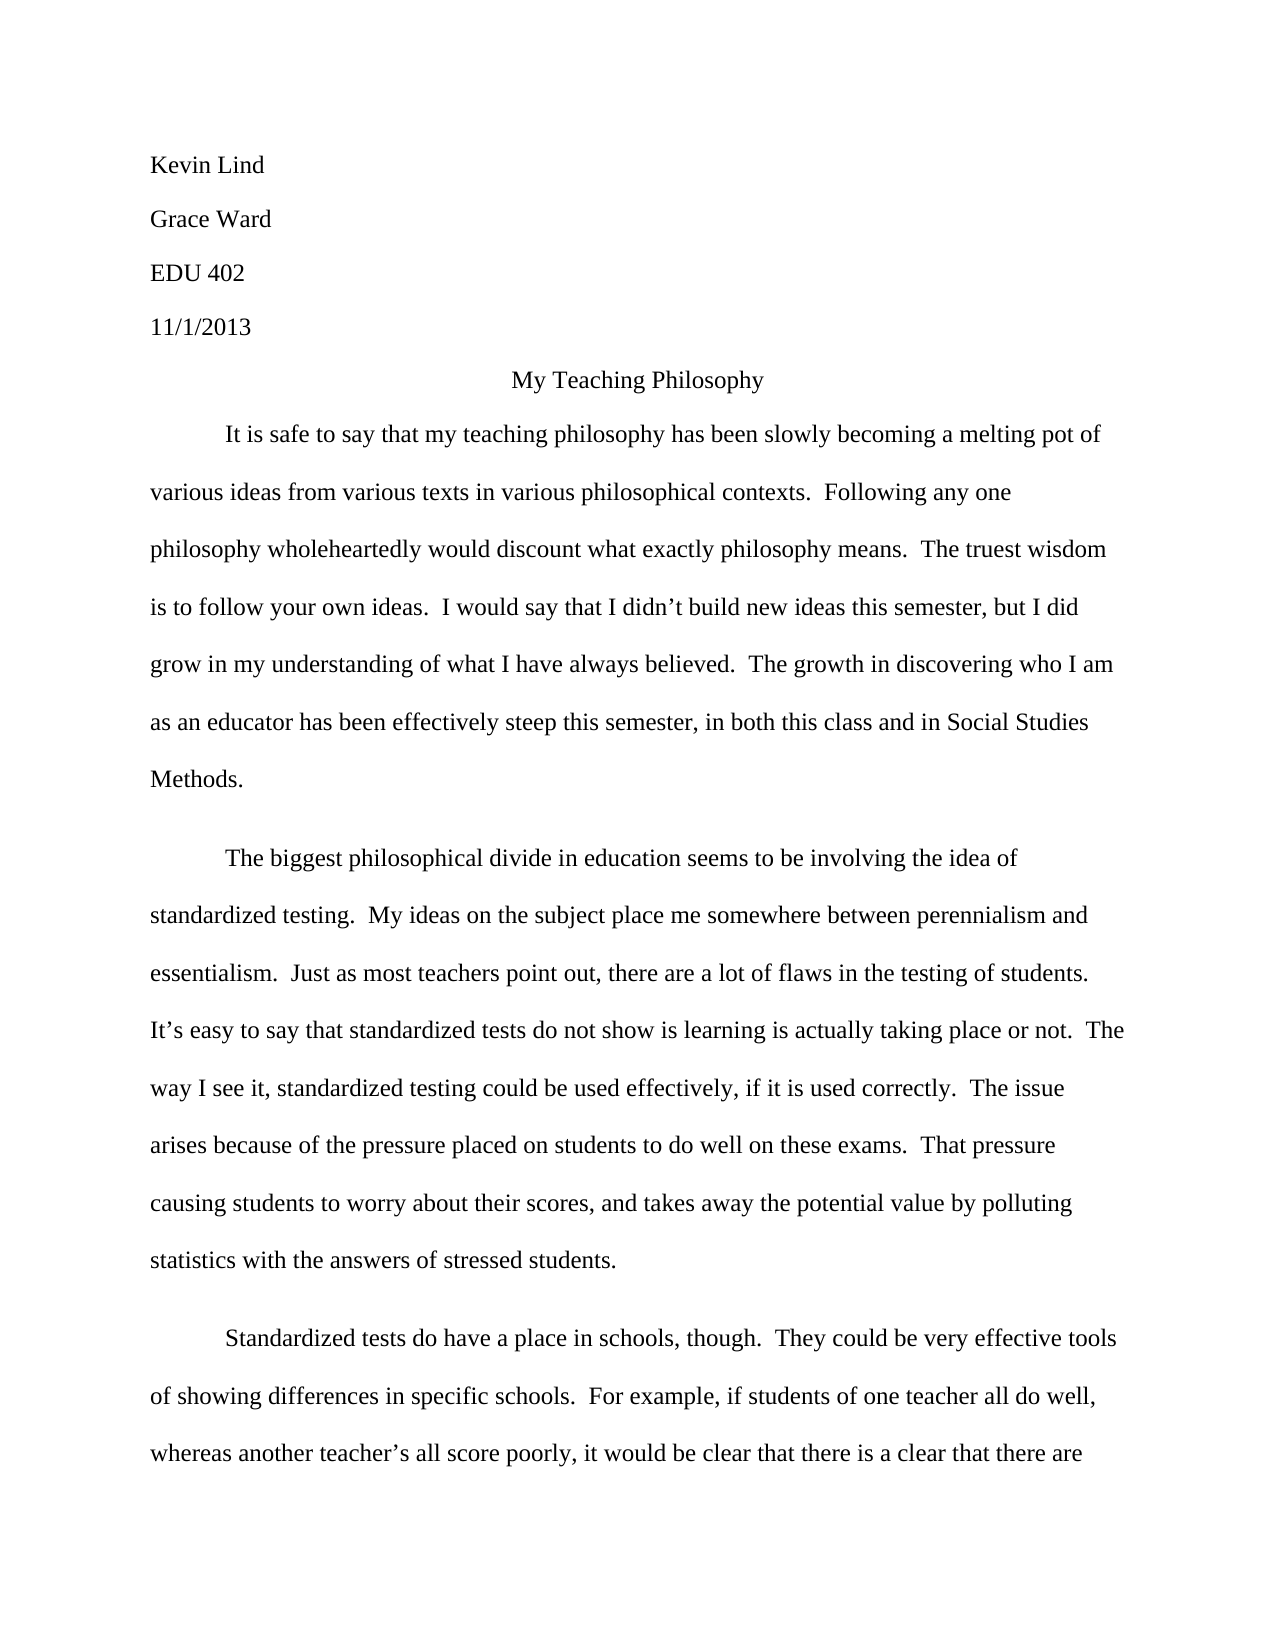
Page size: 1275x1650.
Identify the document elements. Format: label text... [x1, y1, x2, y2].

text My Teaching Philosophy [150, 365, 1125, 394]
text Grace Ward [150, 204, 1125, 233]
text 11/1/2013 [150, 312, 1125, 340]
text The biggest philosophical divide in education seems to be involving the idea of standardized testing. My ideas on the subject place me somewhere between perennialism and essentialism. Just as most teachers point out, there are a lot of flaws in the testing of students. It’s easy to say that standardized tests do not show is learning is actually taking place or not. The way I see it, standardized testing could be used effectively, if it is used correctly. The issue arises because of the pressure placed on students to do well on these exams. That pressure causing students to worry about their scores, and takes away the potential value by polluting statistics with the answers of stressed students. [150, 843, 1125, 1274]
text EDU 402 [150, 258, 1125, 286]
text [150, 1323, 1125, 1467]
text Kevin Lind [150, 150, 1125, 179]
text It is safe to say that my teaching philosophy has been slowly becoming a melting pot of various ideas from various texts in various philosophical contexts. Following any one philosophy wholeheartedly would discount what exactly philosophy means. The truest wisdom is to follow your own ideas. I would say that I didn’t build new ideas this semester, but I did grow in my understanding of what I have always believed. The growth in discovering who I am as an educator has been effectively steep this semester, in both this class and in Social Studies Methods. [150, 419, 1125, 793]
